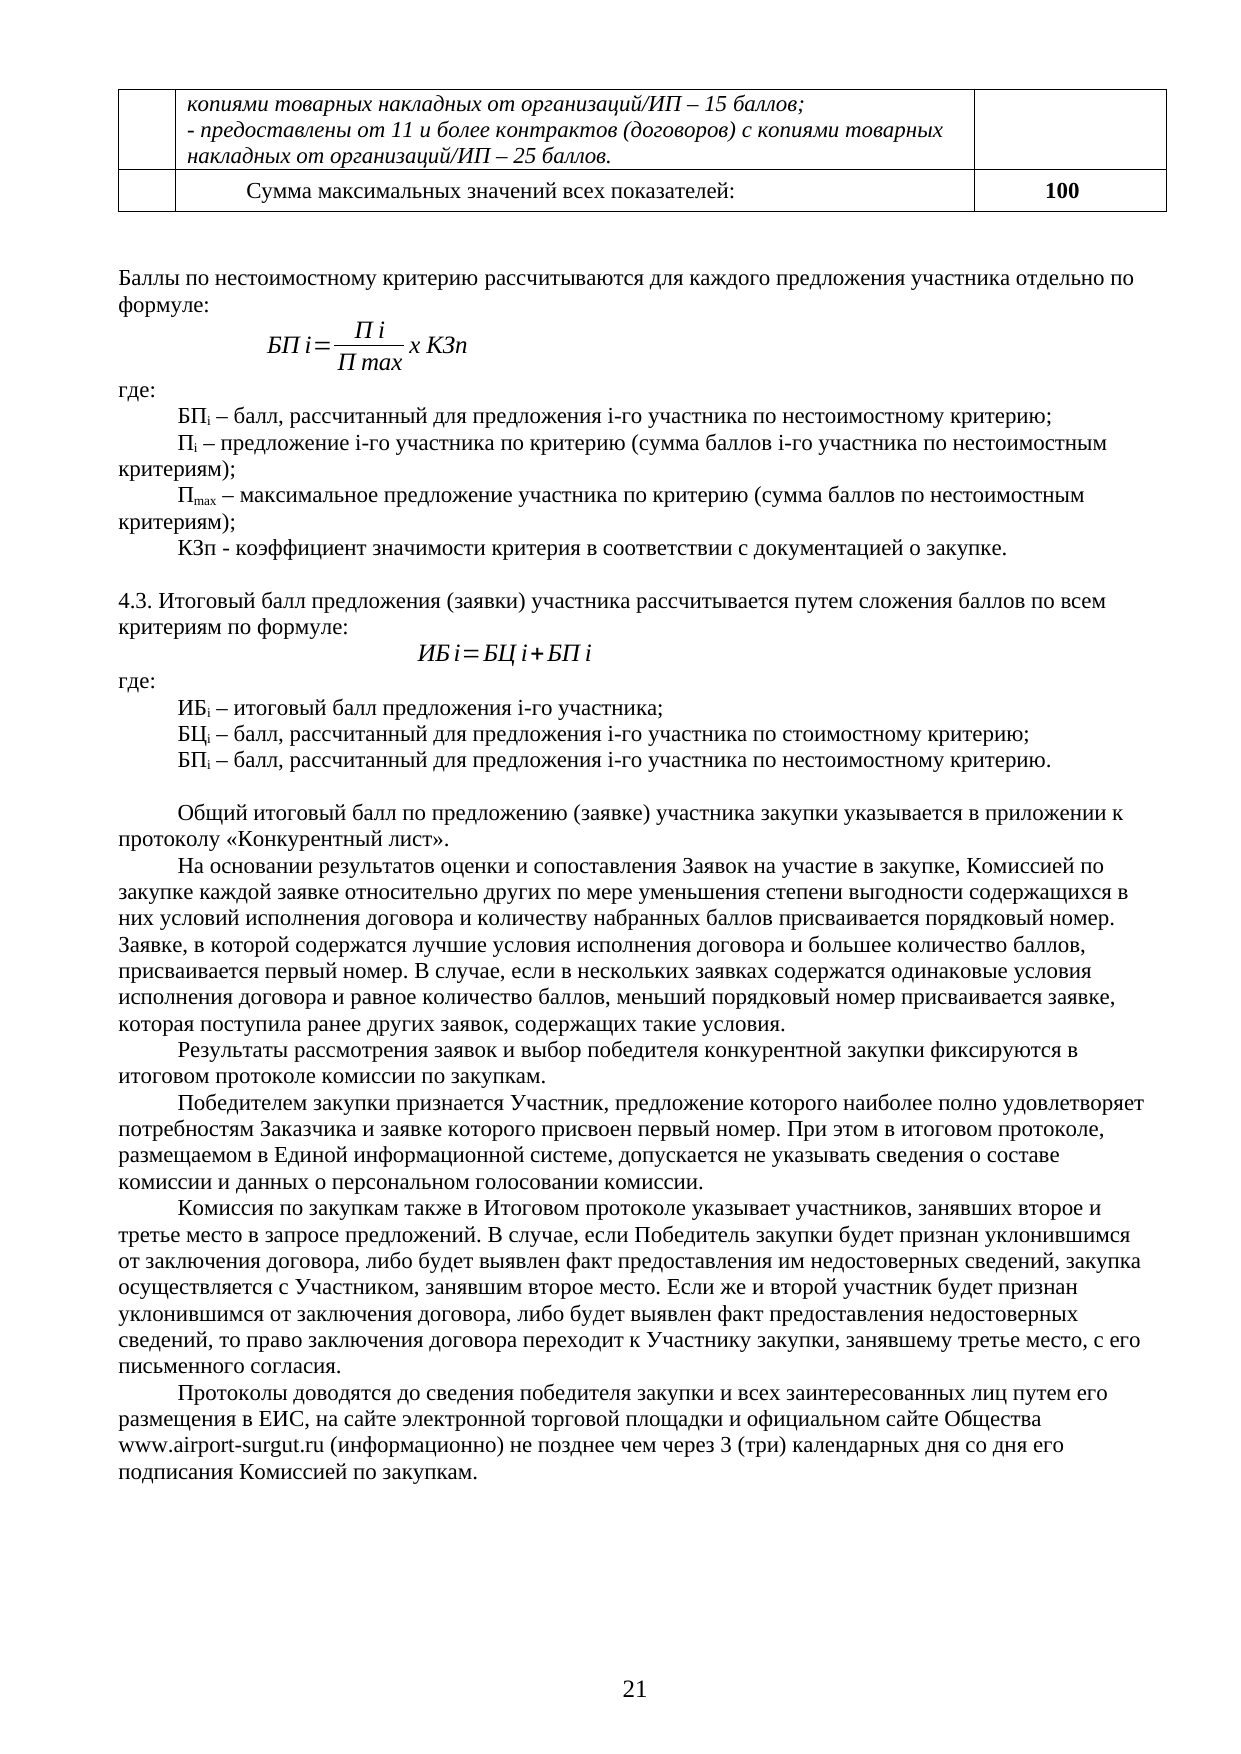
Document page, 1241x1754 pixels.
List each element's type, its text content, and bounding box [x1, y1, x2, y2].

text На основании результатов оценки и сопоставления Заявок на участие в закупке, Комиссией по закупке каждой заявке относительно других по мере уменьшения степени выгодности содержащихся в них условий исполнения договора и количеству набранных баллов присваивается порядковый номер. Заявке, в которой содержатся лучшие условия исполнения договора и большее количество баллов, присваивается первый номер. В случае, если в нескольких заявках содержатся одинаковые условия исполнения договора и равное количество баллов, меньший порядковый номер присваивается заявке, которая поступила ранее других заявок, содержащих такие условия. [118, 852, 1152, 1036]
table_cell 100 [975, 170, 1166, 211]
text КЗп - коэффициент значимости критерия в соответствии с документацией о закупке. [118, 534, 1152, 561]
text БПi – балл, рассчитанный для предложения i-го участника по нестоимостному критерию; [118, 402, 1152, 429]
text Комиссия по закупкам также в Итоговом протоколе указывает участников, занявших второе и третье место в запросе предложений. В случае, если Победитель закупки будет признан уклонившимся от заключения договора, либо будет выявлен факт предоставления им недостоверных сведений, закупка осуществляется с Участником, занявшим второе место. Если же и второй участник будет признан уклонившимся от заключения договора, либо будет выявлен факт предоставления недостоверных сведений, то право заключения договора переходит к Участнику закупки, занявшему третье место, с его письменного согласия. [118, 1194, 1152, 1379]
text Общий итоговый балл по предложению (заявке) участника закупки указывается в приложении к протоколу «Конкурентный лист». [118, 799, 1152, 852]
table_cell 4 [119, 90, 175, 169]
text где: [118, 376, 1152, 402]
text Пi – предложение i-го участника по критерию (сумма баллов i-го участника по нестоимостным критериям); [118, 429, 1152, 481]
text Протоколы доводятся до сведения победителя закупки и всех заинтересованных лиц путем его размещения в ЕИС, на сайте электронной торговой площадки и официальном сайте Общества www.airport-surgut.ru (информационно) не позднее чем через 3 (три) календарных дня со дня его подписания Комиссией по закупкам. [118, 1379, 1152, 1484]
table_cell Сумма максимальных значений всех показателей: [176, 170, 974, 211]
text 4.3. Итоговый балл предложения (заявки) участника рассчитывается путем сложения баллов по всем критериям по формуле: [118, 587, 1152, 639]
text БЦi – балл, рассчитанный для предложения i-го участника по стоимостному критерию; [118, 720, 1152, 746]
text Результаты рассмотрения заявок и выбор победителя конкурентной закупки фиксируются в итоговом протоколе комиссии по закупкам. [118, 1036, 1152, 1089]
text где: [118, 667, 1152, 693]
text ИБi – итоговый балл предложения i-го участника; [118, 693, 1152, 720]
text БПi – балл, рассчитанный для предложения i-го участника по нестоимостному критерию. [118, 746, 1152, 773]
table_cell 25 [975, 90, 1166, 169]
text Баллы по нестоимостному критерию рассчитываются для каждого предложения участника отдельно по формуле: [118, 264, 1152, 317]
text Победителем закупки признается Участник, предложение которого наиболее полно удовлетворяет потребностям Заказчика и заявке которого присвоен первый номер. При этом в итоговом протоколе, размещаемом в Единой информационной системе, допускается не указывать сведения о составе комиссии и данных о персональном голосовании комиссии. [118, 1089, 1152, 1194]
table_cell [119, 170, 175, 211]
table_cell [176, 90, 974, 169]
text Пmax – максимальное предложение участника по критерию (сумма баллов по нестоимостным критериям); [118, 481, 1152, 534]
